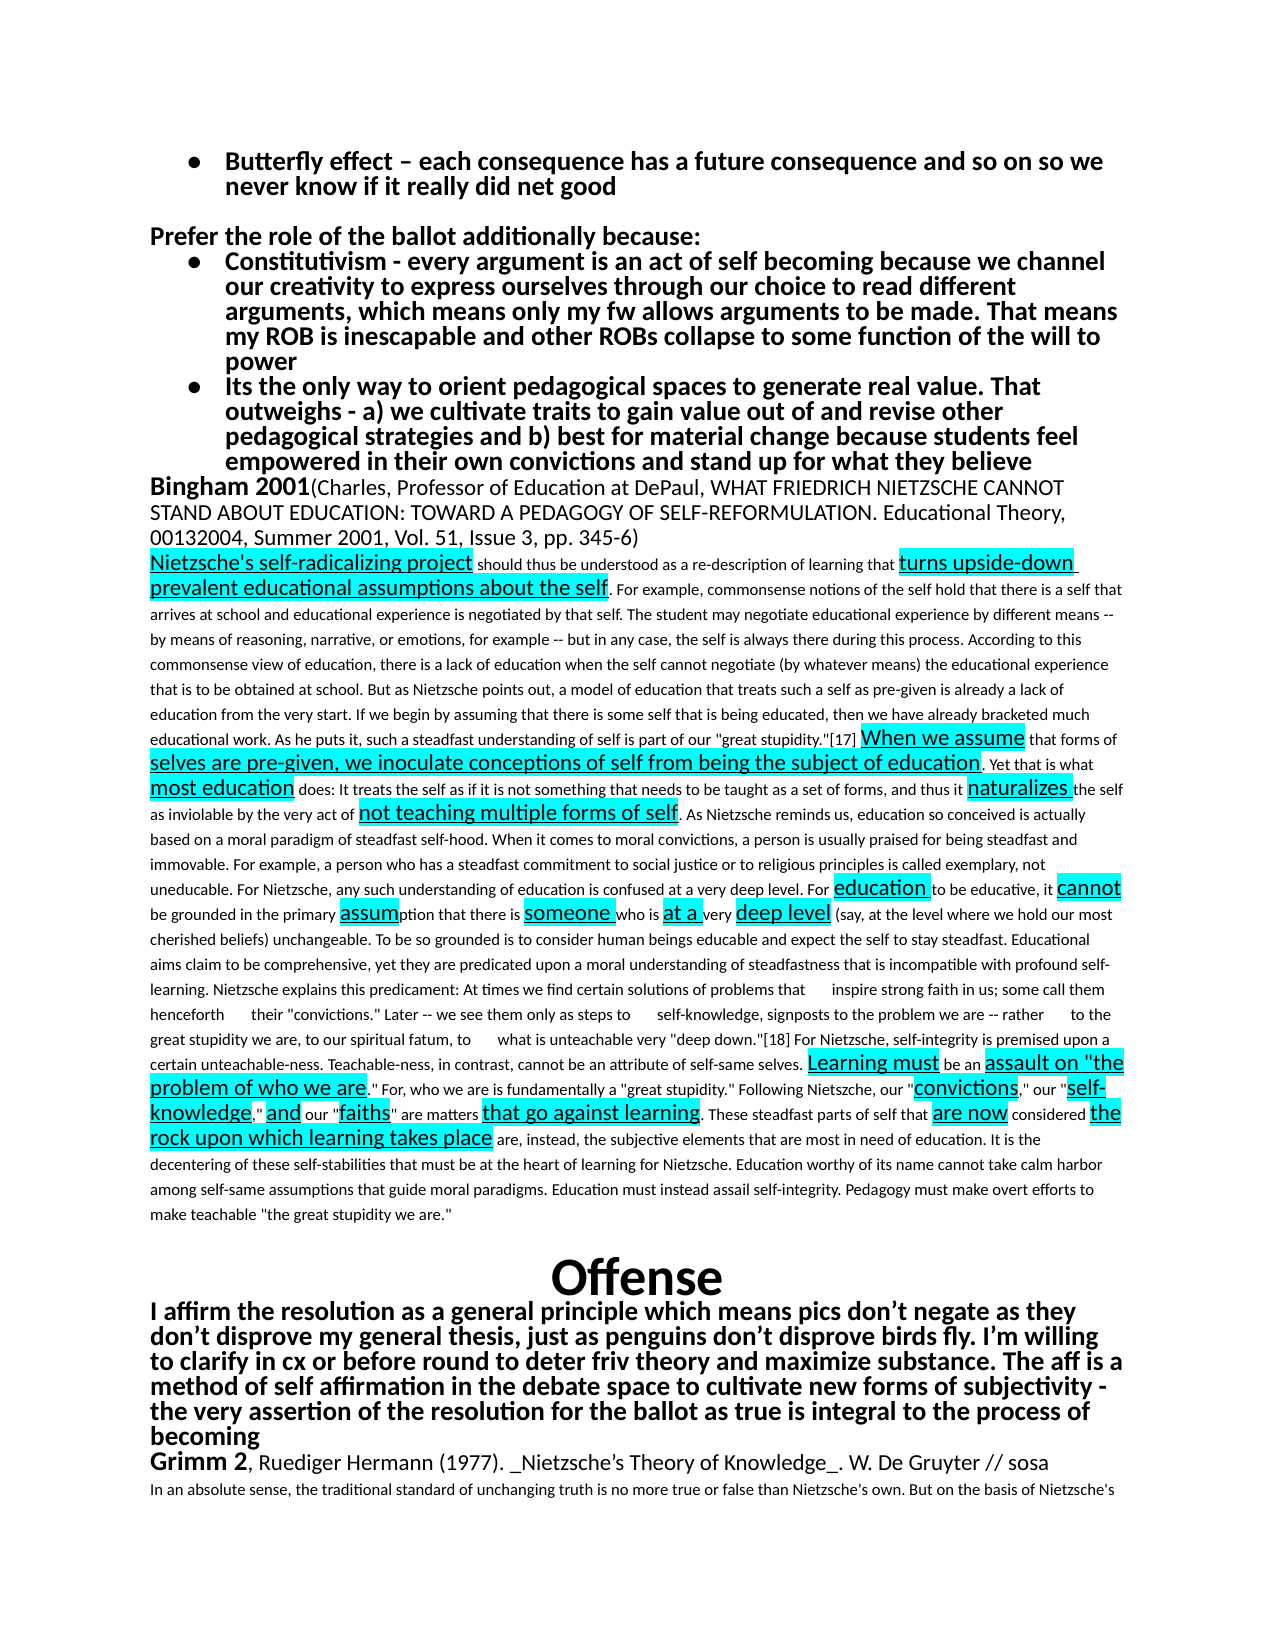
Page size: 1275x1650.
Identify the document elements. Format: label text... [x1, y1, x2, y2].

list Its the only way to orient pedagogical spaces to generate real value. That outweighs - a) we cultivate traits to gain value out of and revise other pedagogical strategies and b) best for material change because students feel empowered in their own convictions and stand up for what they believe [187, 375, 1125, 475]
text Nietzsche's self-radicalizing project should thus be understood as a re-description of learning that turns upside-down prevalent educational assumptions about the self. For example, commonsense notions of the self hold that there is a self that arrives at school and educational experience is negotiated by that self. The student may negotiate educational experience by different means -- by means of reasoning, narrative, or emotions, for example -- but in any case, the self is always there during this process. According to this commonsense view of education, there is a lack of education when the self cannot negotiate (by whatever means) the educational experience that is to be obtained at school. But as Nietzsche points out, a model of education that treats such a self as pre-given is already a lack of education from the very start. If we begin by assuming that there is some self that is being educated, then we have already bracketed much educational work. As he puts it, such a steadfast understanding of self is part of our "great stupidity."[17] When we assume that forms of selves are pre-given, we inoculate conceptions of self from being the subject of education. Yet that is what most education does: It treats the self as if it is not something that needs to be taught as a set of forms, and thus it naturalizes the self as inviolable by the very act of not teaching multiple forms of self. As Nietzsche reminds us, education so conceived is actually based on a moral paradigm of steadfast self-hood. When it comes to moral convictions, a person is usually praised for being steadfast and immovable. For example, a person who has a steadfast commitment to social justice or to religious principles is called exemplary, not uneducable. For Nietzsche, any such understanding of education is confused at a very deep level. For education to be educative, it cannot be grounded in the primary assumption that there is someone who is at a very deep level (say, at the level where we hold our most cherished beliefs) unchangeable. To be so grounded is to consider human beings educable and expect the self to stay steadfast. Educational aims claim to be comprehensive, yet they are predicated upon a moral understanding of steadfastness that is incompatible with profound self-learning. Nietzsche explains this predicament: At times we find certain solutions of problems that inspire strong faith in us; some call them henceforth their "convictions." Later -- we see them only as steps to self-knowledge, signposts to the problem we are -- rather to the great stupidity we are, to our spiritual fatum, to what is unteachable very "deep down."[18] For Nietzsche, self-integrity is premised upon a certain unteachable-ness. Teachable-ness, in contrast, cannot be an attribute of self-same selves. Learning must be an assault on "the problem of who we are." For, who we are is fundamentally a "great stupidity." Following Nietszche, our "convictions," our "self-knowledge," and our "faiths" are matters that go against learning. These steadfast parts of self that are now considered the rock upon which learning takes place are, instead, the subjective elements that are most in need of education. It is the decentering of these self-stabilities that must be at the heart of learning for Nietzsche. Education worthy of its name cannot take calm harbor among self-same assumptions that guide moral paradigms. Education must instead assail self-integrity. Pedagogy must make overt efforts to make teachable "the great stupidity we are." [150, 550, 1125, 1225]
list Butterfly effect – each consequence has a future consequence and so on so we never know if it really did net good [187, 150, 1125, 200]
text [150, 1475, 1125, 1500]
list Constitutivism - every argument is an act of self becoming because we channel our creativity to express ourselves through our choice to read different arguments, which means only my fw allows arguments to be made. That means my ROB is inescapable and other ROBs collapse to some function of the will to power [187, 250, 1125, 375]
text Bingham 2001(Charles, Professor of Education at DePaul, WHAT FRIEDRICH NIETZSCHE CANNOT STAND ABOUT EDUCATION: TOWARD A PEDAGOGY OF SELF-REFORMULATION. Educational Theory, 00132004, Summer 2001, Vol. 51, Issue 3, pp. 345-6) [150, 475, 1125, 550]
text I affirm the resolution as a general principle which means pics don’t negate as they don’t disprove my general thesis, just as penguins don’t disprove birds fly. I’m willing to clarify in cx or before round to deter friv theory and maximize substance. The aff is a method of self affirmation in the debate space to cultivate new forms of subjectivity - the very assertion of the resolution for the ballot as true is integral to the process of becoming [150, 1300, 1125, 1450]
text Prefer the role of the ballot additionally because: [150, 225, 1125, 250]
text Offense [150, 1275, 1125, 1300]
text Grimm 2, Ruediger Hermann (1977). _Nietzsche’s Theory of Knowledge_. W. De Gruyter // sosa [150, 1450, 1125, 1475]
